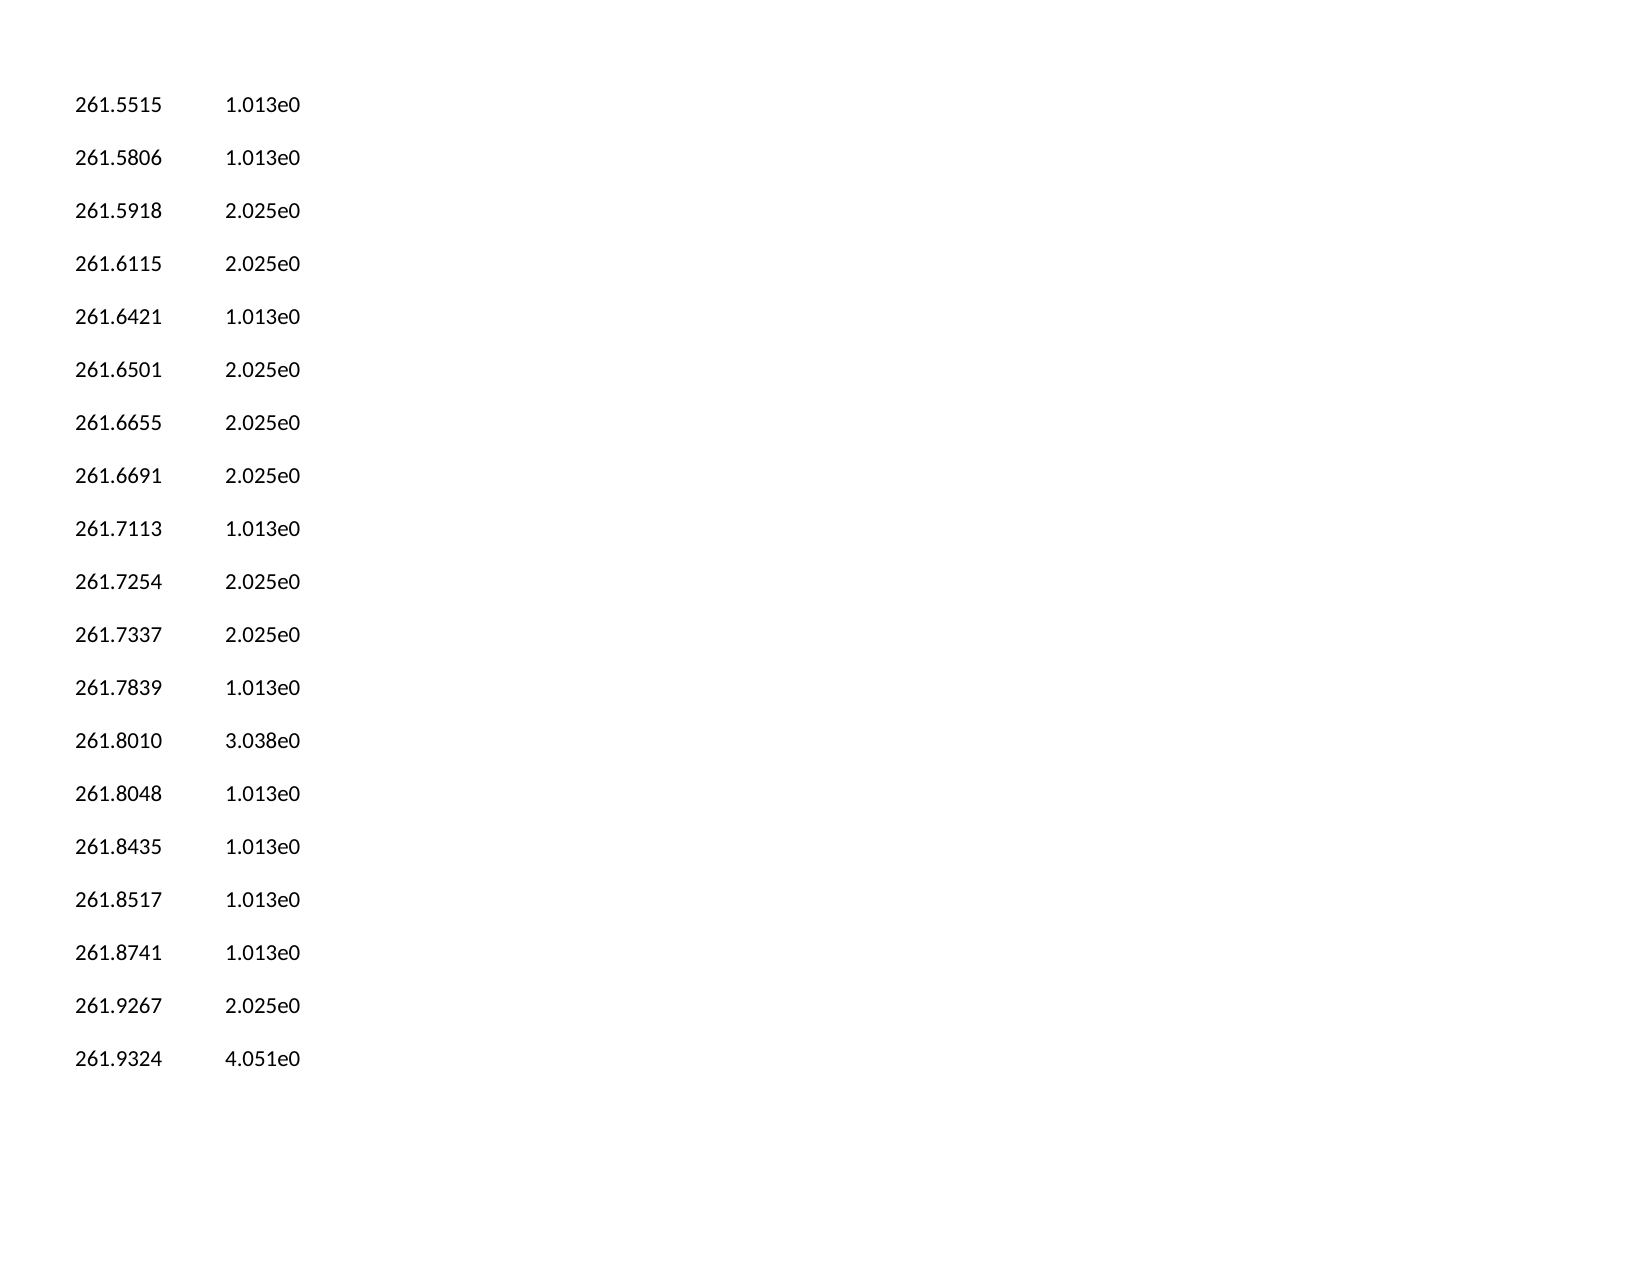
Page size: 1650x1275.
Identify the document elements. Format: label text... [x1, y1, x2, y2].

text 261.8517 1.013e0 [75, 885, 1563, 913]
text 261.9324 4.051e0 [75, 1044, 1563, 1072]
text 261.8048 1.013e0 [75, 779, 1563, 807]
text 261.7254 2.025e0 [75, 567, 1563, 595]
text 261.6115 2.025e0 [75, 249, 1563, 277]
text 261.7337 2.025e0 [75, 620, 1563, 648]
text 261.8741 1.013e0 [75, 938, 1563, 966]
text 261.7113 1.013e0 [75, 514, 1563, 542]
text 261.6655 2.025e0 [75, 408, 1563, 436]
text 261.5806 1.013e0 [75, 143, 1563, 171]
text 261.9267 2.025e0 [75, 991, 1563, 1019]
text 261.6501 2.025e0 [75, 355, 1563, 383]
text 261.8435 1.013e0 [75, 832, 1563, 860]
text 261.7839 1.013e0 [75, 673, 1563, 701]
text 261.5918 2.025e0 [75, 196, 1563, 224]
text 261.5515 1.013e0 [75, 90, 1563, 118]
text 261.6691 2.025e0 [75, 461, 1563, 489]
text 261.6421 1.013e0 [75, 302, 1563, 330]
text 261.8010 3.038e0 [75, 726, 1563, 754]
